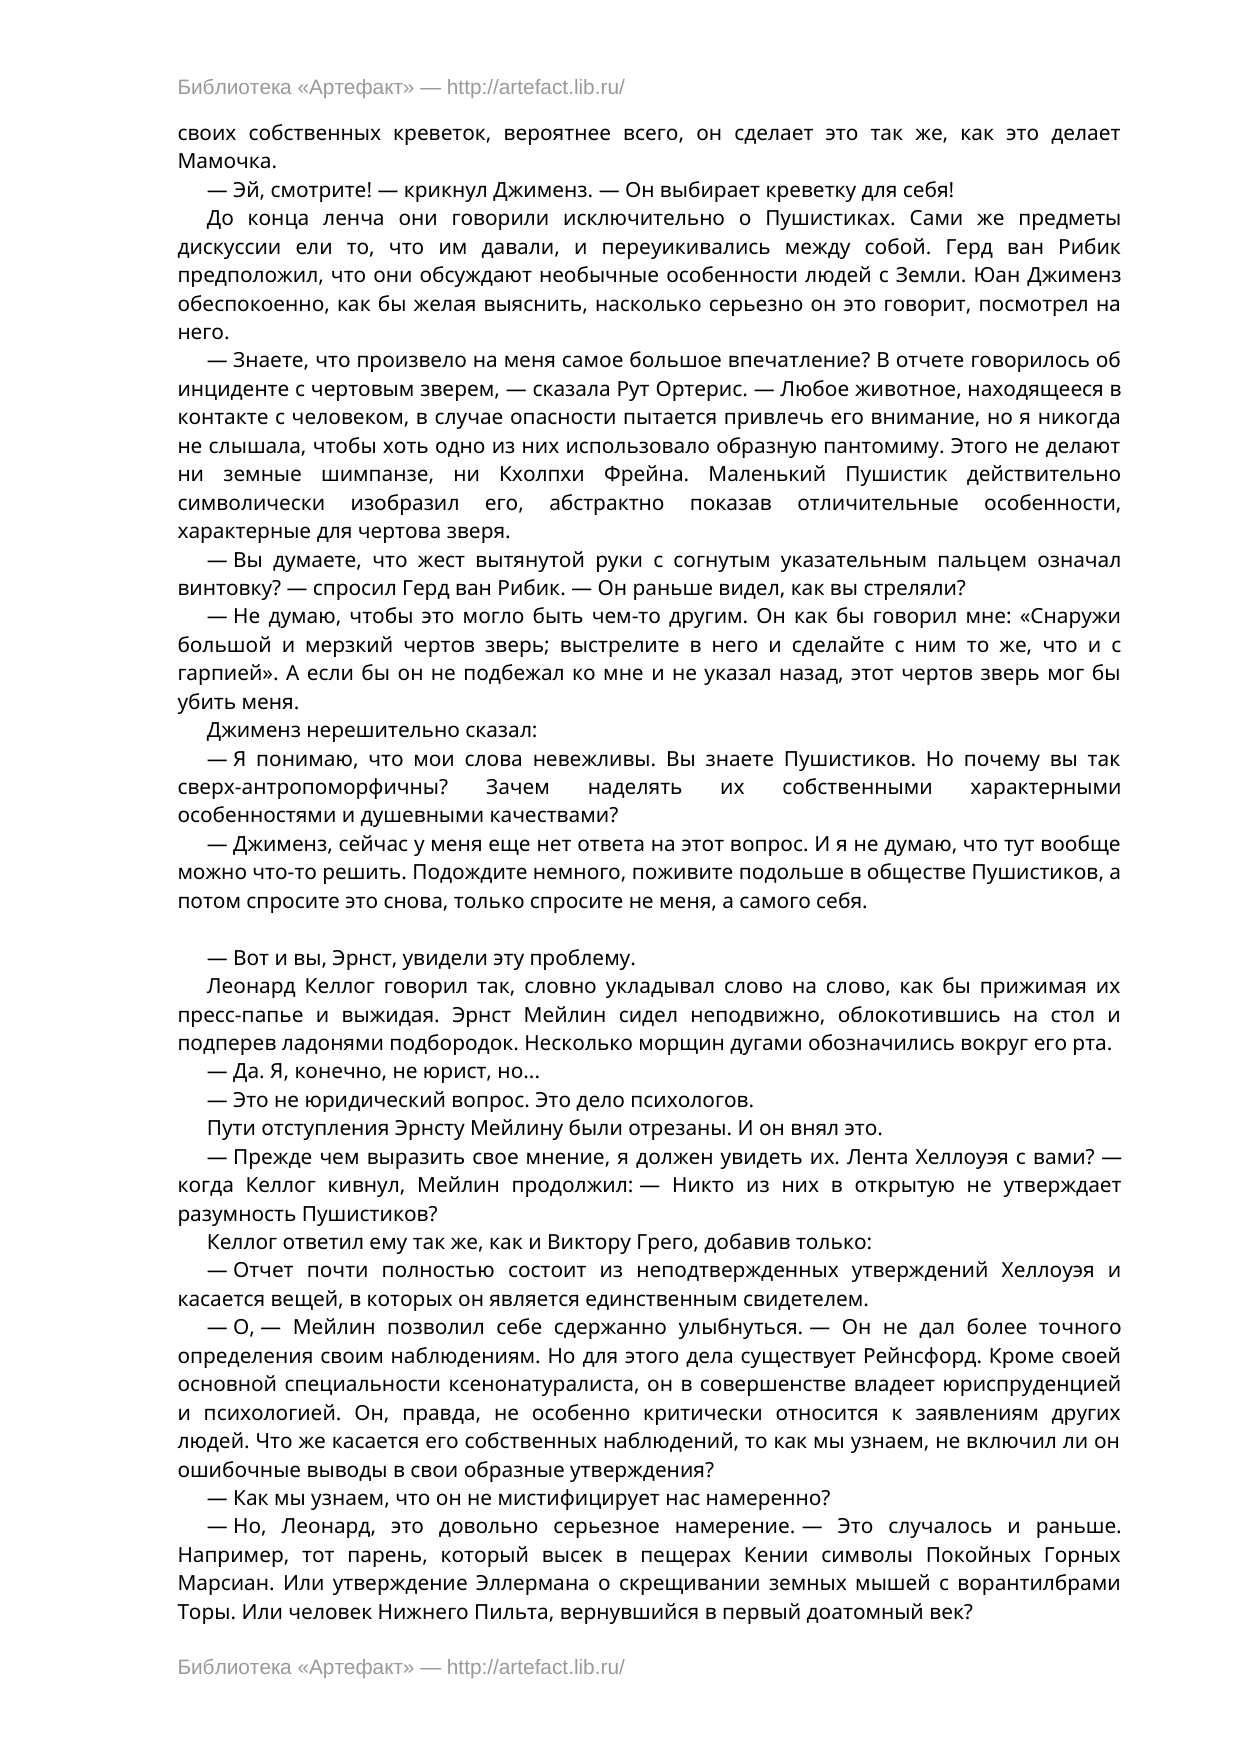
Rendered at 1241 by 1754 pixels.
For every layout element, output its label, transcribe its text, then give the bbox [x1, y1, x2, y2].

text — Не думаю, чтобы это могло быть чем-то другим. Он как бы говорил мне: «Снаружи большой и мерзкий чертов зверь; выстрелите в него и сделайте с ним то же, что и с гарпией». А если бы он не подбежал ко мне и не указал назад, этот чертов зверь мог бы убить меня. [177, 602, 1122, 715]
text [177, 118, 1122, 175]
text — Знаете, что произвело на меня самое большое впечатление? В отчете говорилось об инциденте с чертовым зверем, — сказала Рут Ортерис. — Любое животное, находящееся в контакте с человеком, в случае опасности пытается привлечь его внимание, но я никогда не слышала, чтобы хоть одно из них использовало образную пантомиму. Этого не делают ни земные шимпанзе, ни Кхолпхи Фрейна. Маленький Пушистик действительно символически изобразил его, абстрактно показав отличительные особенности, характерные для чертова зверя. [177, 346, 1122, 545]
text Пути отступления Эрнсту Мейлину были отрезаны. И он внял это. [177, 1113, 1122, 1142]
text Леонард Келлог говорил так, словно укладывал слово на слово, как бы прижимая их пресс-папье и выжидая. Эрнст Мейлин сидел неподвижно, облокотившись на стол и подперев ладонями подбородок. Несколько морщин дугами обозначились вокруг его рта. [177, 971, 1122, 1057]
text — Эй, смотрите! — крикнул Джименз. — Он выбирает креветку для себя! [177, 175, 1122, 203]
text — Вот и вы, Эрнст, увидели эту проблему. [177, 943, 1122, 971]
text — Джименз, сейчас у меня еще нет ответа на этот вопрос. И я не думаю, что тут вообще можно что-то решить. Подождите немного, поживите подольше в обществе Пушистиков, а потом спросите это снова, только спросите не меня, а самого себя. [177, 829, 1122, 914]
text — Это не юридический вопрос. Это дело психологов. [177, 1085, 1122, 1113]
text — Я понимаю, что мои слова невежливы. Вы знаете Пушистиков. Но почему вы так сверх-антропоморфичны? Зачем наделять их собственными характерными особенностями и душевными качествами? [177, 744, 1122, 829]
text — Да. Я, конечно, не юрист, но... [177, 1057, 1122, 1085]
text — Вы думаете, что жест вытянутой руки с согнутым указательным пальцем означал винтовку? — спросил Герд ван Рибик. — Он раньше видел, как вы стреляли? [177, 545, 1122, 602]
text Келлог ответил ему так же, как и Виктору Грего, добавив только: [177, 1227, 1122, 1256]
text — О, — Мейлин позволил себе сдержанно улыбнуться. — Он не дал более точного определения своим наблюдениям. Но для этого дела существует Рейнсфорд. Кроме своей основной специальности ксенонатуралиста, он в совершенстве владеет юриспруденцией и психологией. Он, правда, не особенно критически относится к заявлениям других людей. Что же касается его собственных наблюдений, то как мы узнаем, не включил ли он ошибочные выводы в свои образные утверждения? [177, 1312, 1122, 1483]
text — Отчет почти полностью состоит из неподтвержденных утверждений Хеллоуэя и касается вещей, в которых он является единственным свидетелем. [177, 1256, 1122, 1312]
text До конца ленча они говорили исключительно о Пушистиках. Сами же предметы дискуссии ели то, что им давали, и переуикивались между собой. Герд ван Рибик предположил, что они обсуждают необычные особенности людей с Земли. Юан Джименз обеспокоенно, как бы желая выяснить, насколько серьезно он это говорит, посмотрел на него. [177, 203, 1122, 346]
text — Прежде чем выразить свое мнение, я должен увидеть их. Лента Хеллоуэя с вами? — когда Келлог кивнул, Мейлин продолжил: — Никто из них в открытую не утверждает разумность Пушистиков? [177, 1142, 1122, 1227]
text Джименз нерешительно сказал: [177, 715, 1122, 744]
text — Как мы узнаем, что он не мистифицирует нас намеренно? [177, 1483, 1122, 1512]
text — Но, Леонард, это довольно серьезное намерение. — Это случалось и раньше. Например, тот парень, который высек в пещерах Кении символы Покойных Горных Марсиан. Или утверждение Эллермана о скрещивании земных мышей с ворантилбрами Торы. Или человек Нижнего Пильта, вернувшийся в первый доатомный век? [177, 1512, 1122, 1625]
